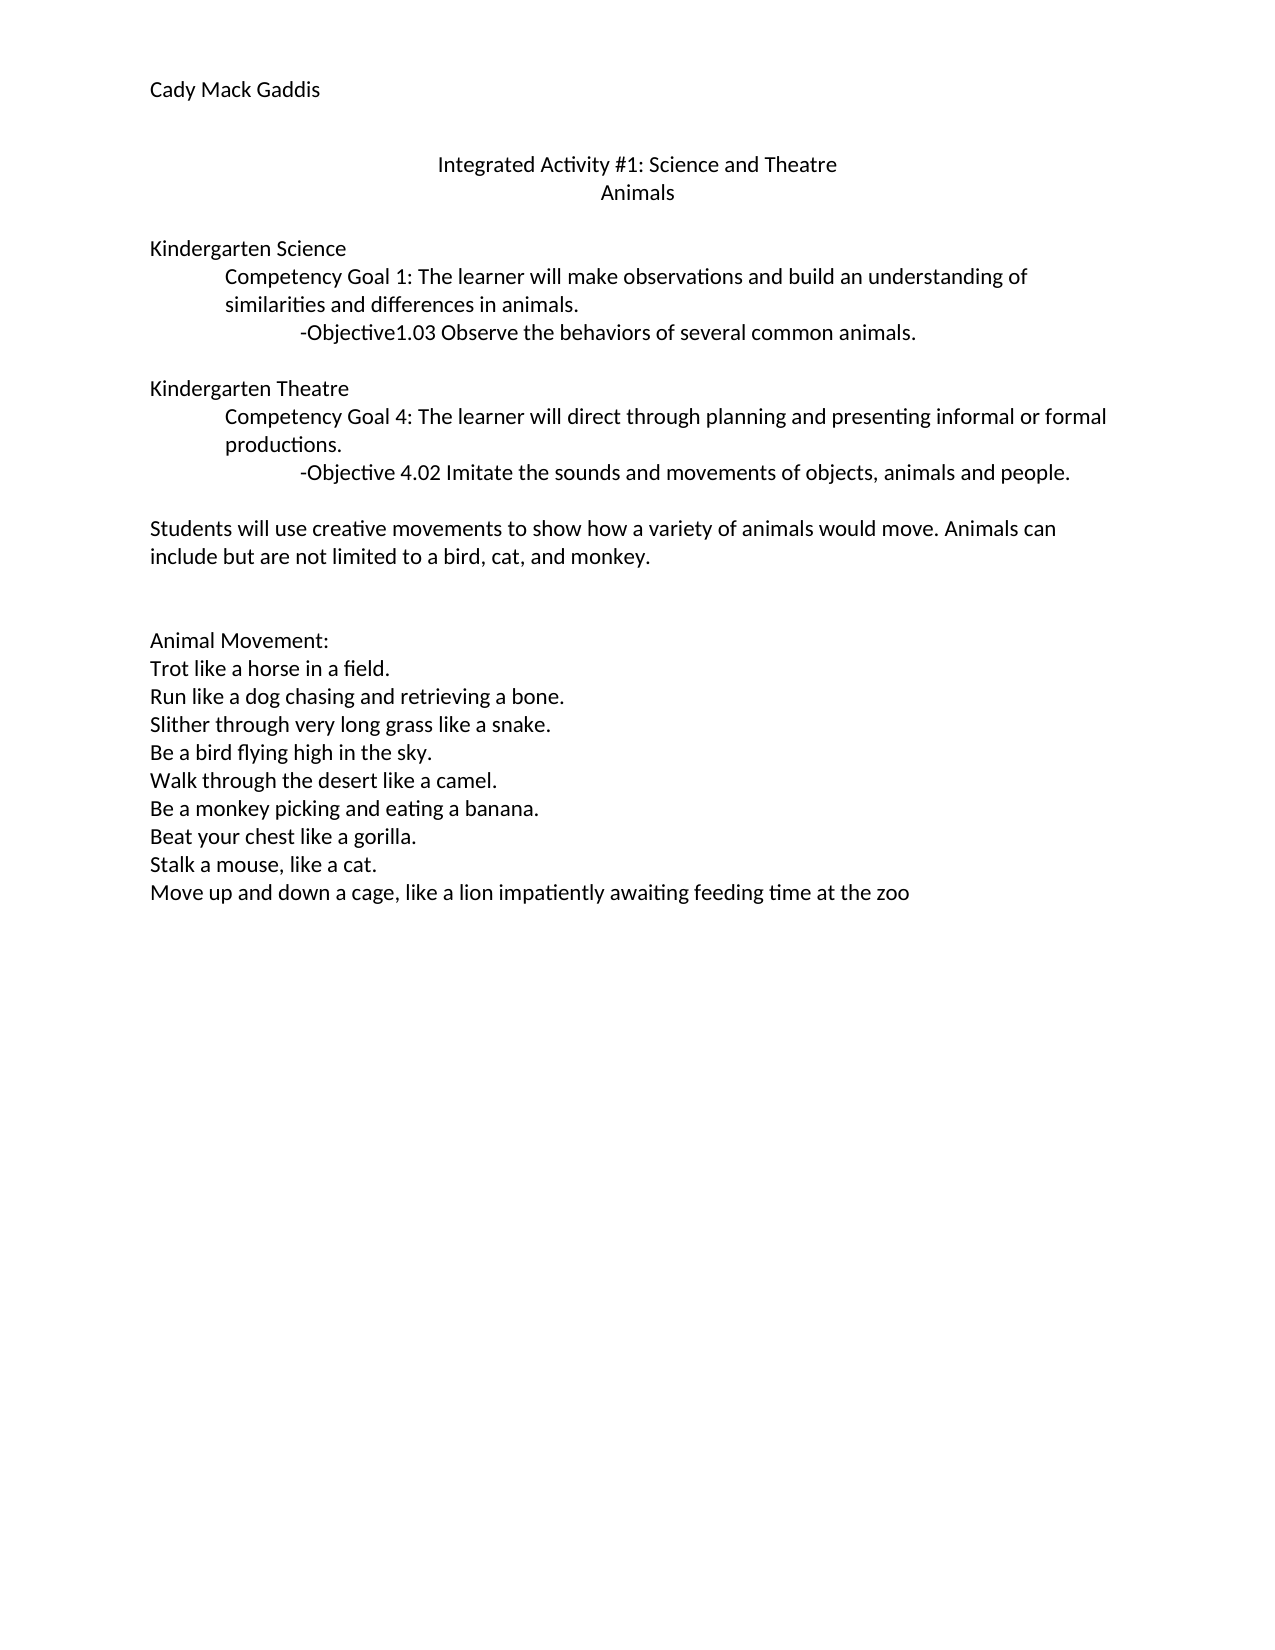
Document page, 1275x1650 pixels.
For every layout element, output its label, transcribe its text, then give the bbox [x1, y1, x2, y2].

text Beat your chest like a gorilla. [150, 822, 1125, 851]
text Run like a dog chasing and retrieving a bone. [150, 682, 1125, 710]
text Trot like a horse in a field. [150, 654, 1125, 682]
text Slither through very long grass like a snake. [150, 710, 1125, 738]
text -Objective1.03 Observe the behaviors of several common animals. [225, 318, 1125, 346]
text Integrated Activity #1: Science and Theatre [150, 150, 1125, 178]
text Animal Movement: [150, 626, 1125, 654]
text Stalk a mouse, like a cat. [150, 851, 1125, 878]
text Students will use creative movements to show how a variety of animals would move. Animals can include but are not limited to a bird, cat, and monkey. [150, 514, 1125, 570]
text Competency Goal 1: The learner will make observations and build an understanding of similarities and differences in animals. [225, 262, 1125, 318]
text Kindergarten Theatre [150, 374, 1125, 402]
text Move up and down a cage, like a lion impatiently awaiting feeding time at the zoo [150, 878, 1125, 907]
text -Objective 4.02 Imitate the sounds and movements of objects, animals and people. [225, 458, 1125, 486]
text Be a monkey picking and eating a banana. [150, 794, 1125, 822]
text Animals [150, 178, 1125, 206]
text Kindergarten Science [150, 234, 1125, 262]
text Walk through the desert like a camel. [150, 766, 1125, 794]
text Competency Goal 4: The learner will direct through planning and presenting informal or formal productions. [225, 402, 1125, 458]
text Be a bird flying high in the sky. [150, 738, 1125, 766]
